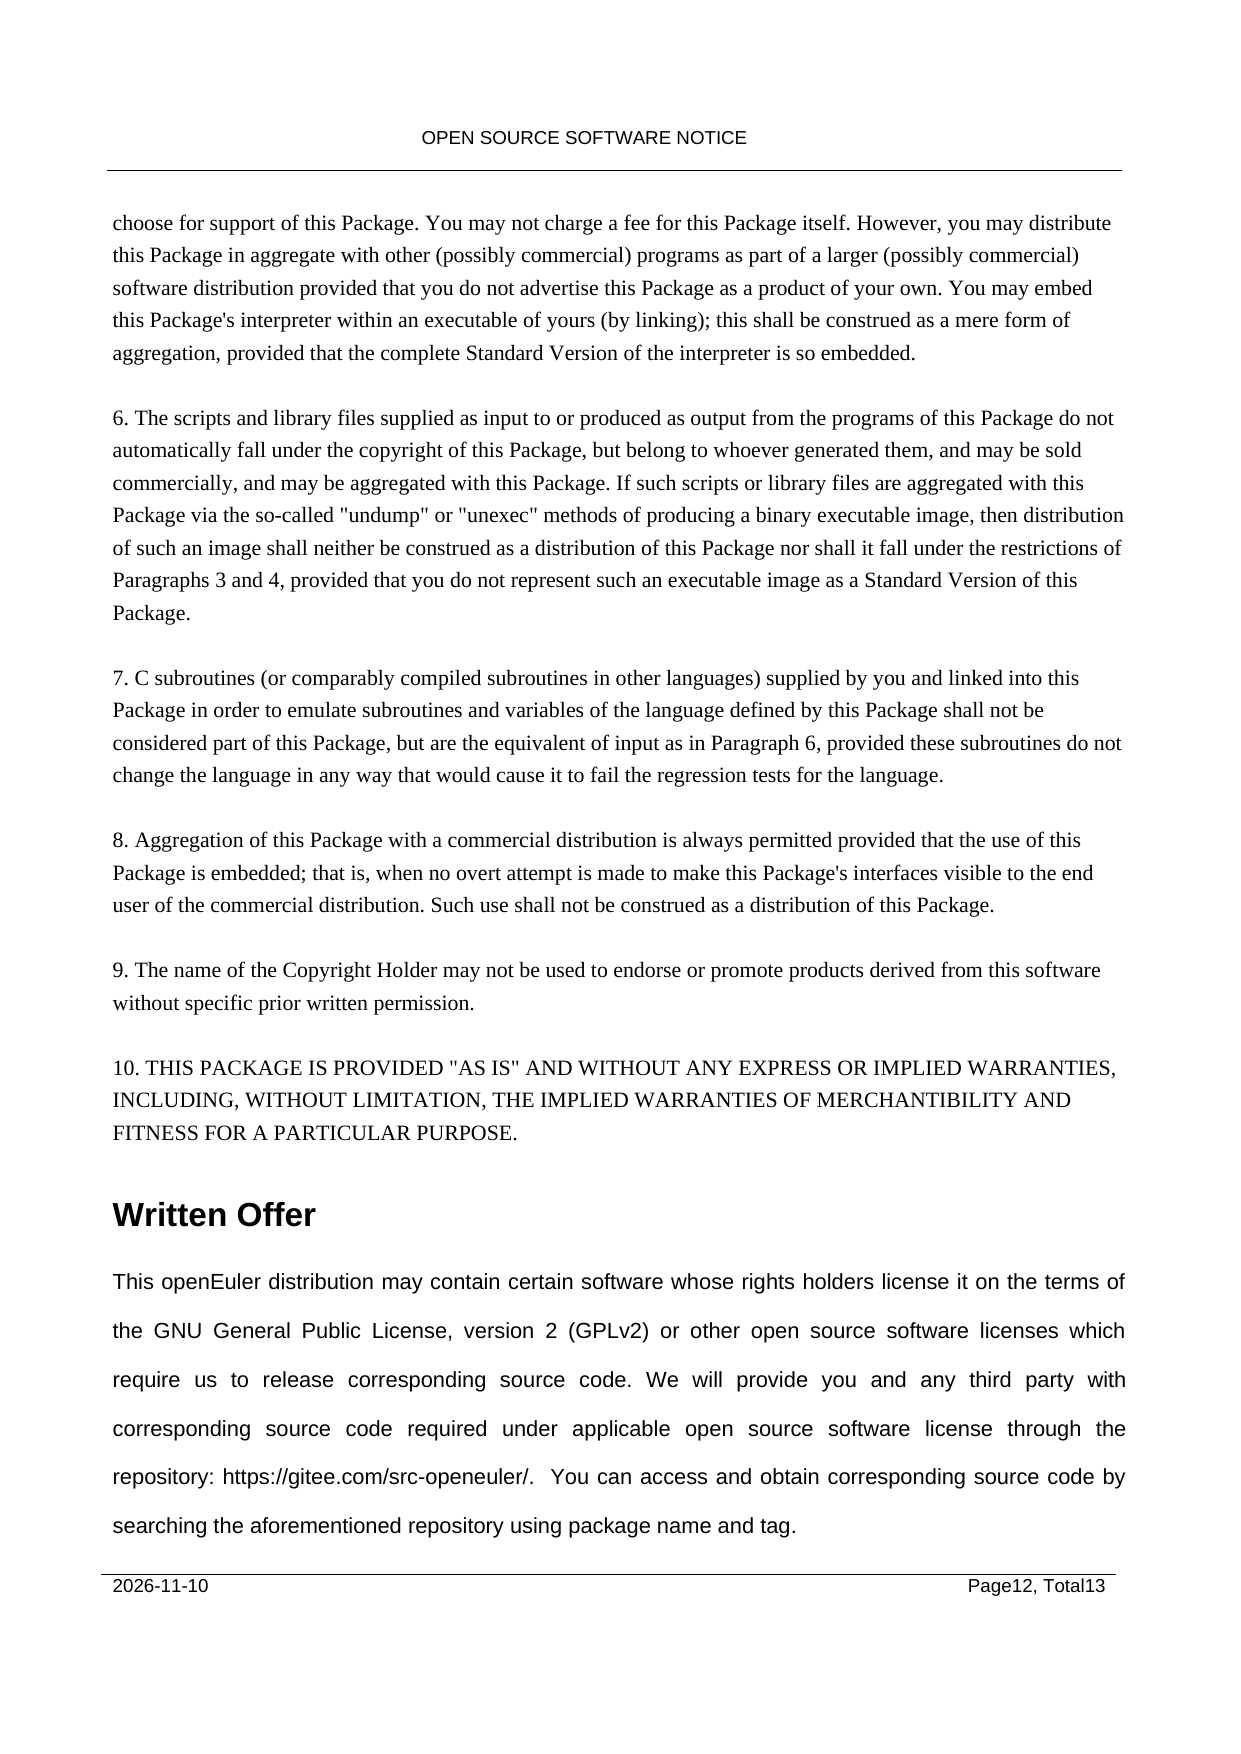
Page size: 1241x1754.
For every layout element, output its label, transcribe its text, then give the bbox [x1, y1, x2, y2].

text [112, 206, 1128, 1181]
text Written Offer [112, 1181, 1128, 1246]
text This openEuler distribution may contain certain software whose rights holders license it on the terms of the GNU General Public License, version 2 (GPLv2) or other open source software licenses which require us to release corresponding source code. We will provide you and any third party with corresponding source code required under applicable open source software license through the repository: https://gitee.com/src-openeuler/. You can access and obtain corresponding source code by searching the aforementioned repository using package name and tag. [112, 1266, 1128, 1542]
